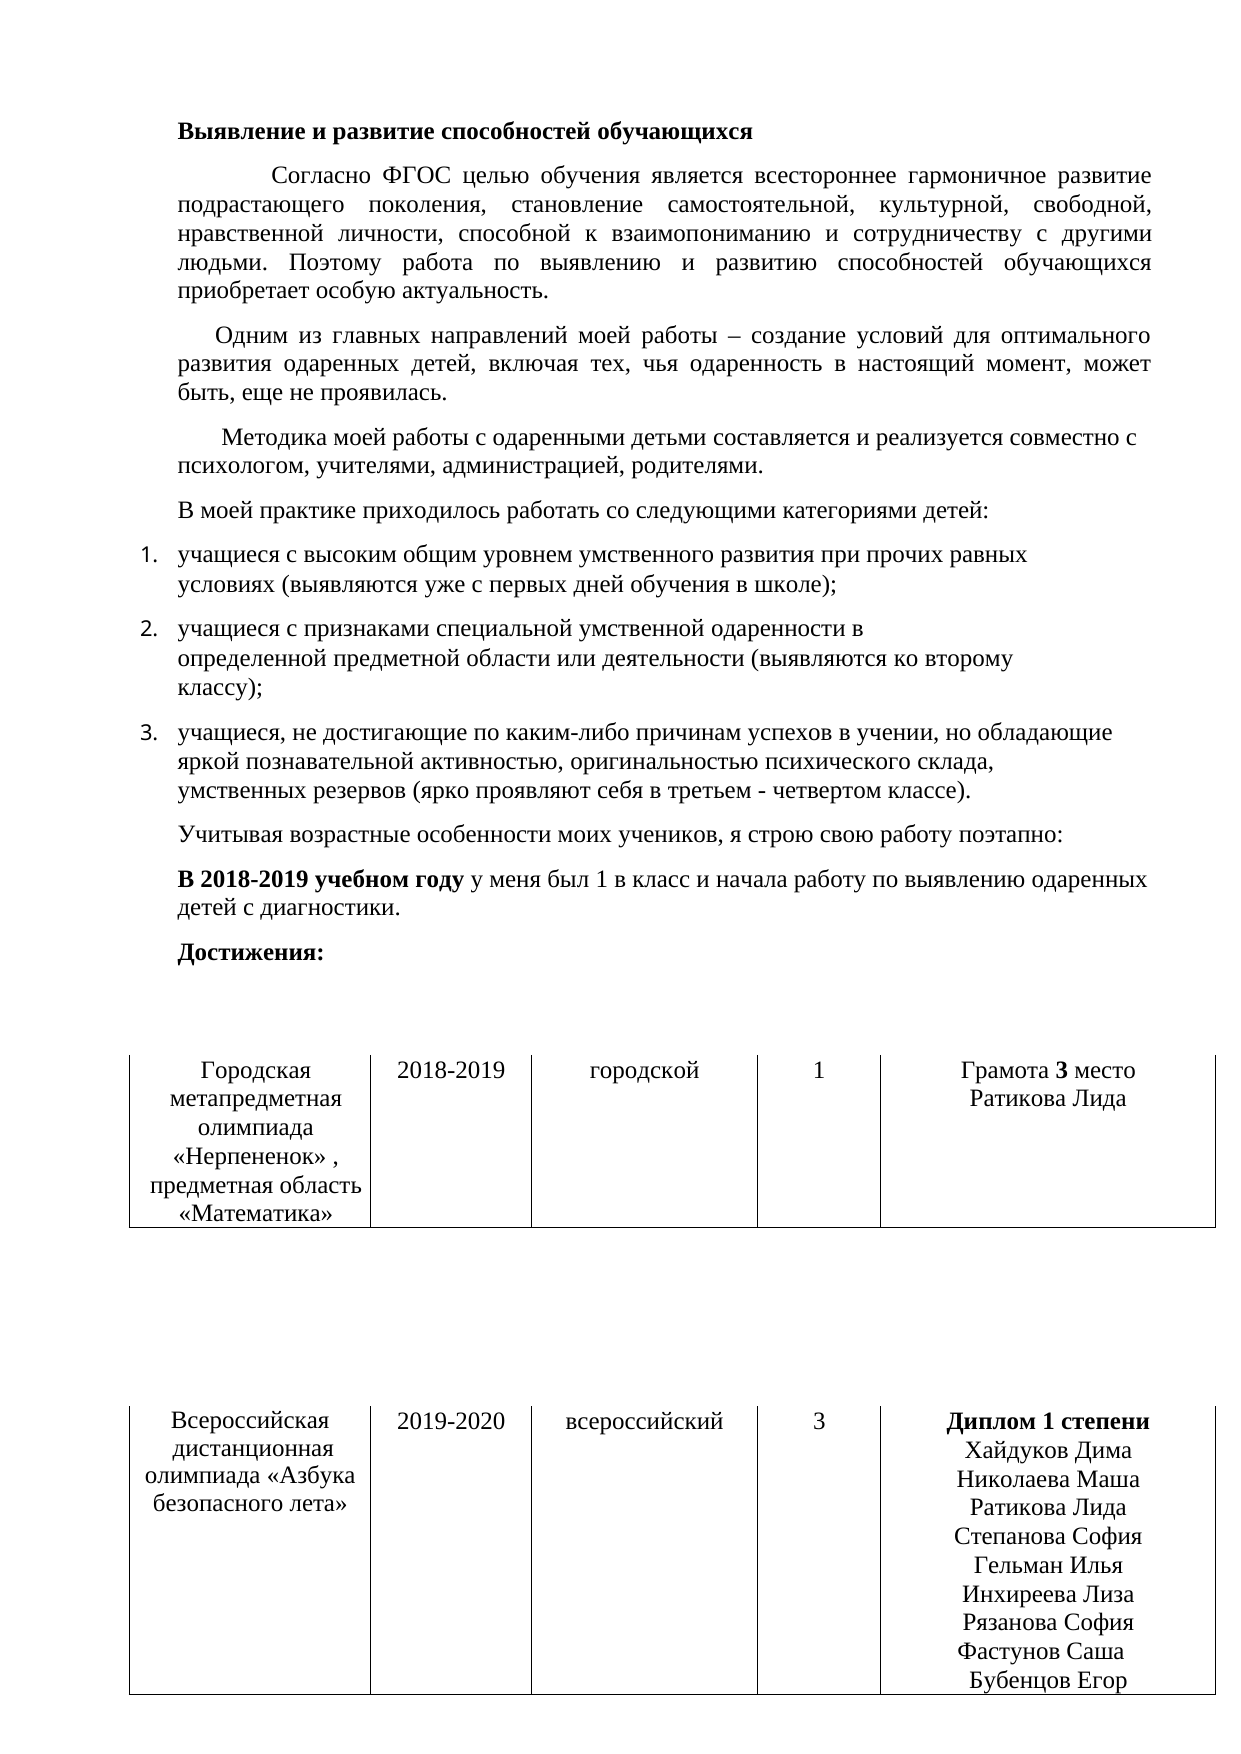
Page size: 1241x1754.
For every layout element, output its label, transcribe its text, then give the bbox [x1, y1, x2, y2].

list учащиеся с признаками специальной умственной одаренности в определенной предметной области или деятельности (выявляются ко второму классу); [140, 613, 1019, 701]
text Согласно ФГОС целью обучения является всестороннее гармоничное развитие подрастающего поколения, становление самостоятельной, культурной, свободной, нравственной личности, способной к взаимопониманию и сотрудничеству с другими людьми. Поэтому работа по выявлению и развитию способностей обучающихся приобретает особую актуальность. [177, 161, 1152, 304]
table_header 1 [758, 1055, 880, 1227]
table_header всероссийский [532, 1406, 757, 1694]
table_header 3 [758, 1406, 880, 1694]
text В 2018-2019 учебном году у меня был 1 в класс и начала работу по выявлению одаренных детей с диагностики. [177, 864, 1149, 921]
subtitle Выявление и развитие способностей обучающихся [177, 116, 1163, 145]
text Учитывая возрастные особенности моих учеников, я строю свою работу поэтапно: [177, 819, 1163, 848]
list учащиеся с высоким общим уровнем умственного развития при прочих равных условиях (выявляются уже с первых дней обучения в школе); [140, 539, 1132, 598]
table_header 2018-2019 [371, 1055, 531, 1227]
table_header 2019-2020 [371, 1406, 531, 1694]
text В моей практике приходилось работать со следующими категориями детей: [177, 495, 1163, 523]
table_header Диплом 1 степени Хайдуков Дима Николаева Маша Ратикова Лида Степанова София Гельман Илья Инхиреева Лиза Рязанова София Фастунов Саша Бубенцов Егор [881, 1406, 1215, 1694]
table_header Всероссийская дистанционная олимпиада «Азбука безопасного лета» [130, 1406, 370, 1694]
table_header городской [532, 1055, 757, 1227]
text Одним из главных направлений моей работы – создание условий для оптимального развития одаренных детей, включая тех, чья одаренность в настоящий момент, может быть, еще не проявилась. [177, 320, 1152, 406]
list учащиеся, не достигающие по каким-либо причинам успехов в учении, но обладающие яркой познавательной активностью, оригинальностью психического склада, умственных резервов (ярко проявляют себя в третьем - четвертом классе). [140, 716, 1129, 804]
table_header Грамота 3 место Ратикова Лида [881, 1055, 1215, 1227]
text Методика моей работы с одаренными детьми составляется и реализуется совместно с психологом, учителями, администрацией, родителями. [177, 422, 1139, 479]
table_header Городская метапредметная олимпиада «Нерпененок» , предметная область «Математика» [130, 1055, 370, 1227]
text Достижения: [177, 937, 1149, 966]
